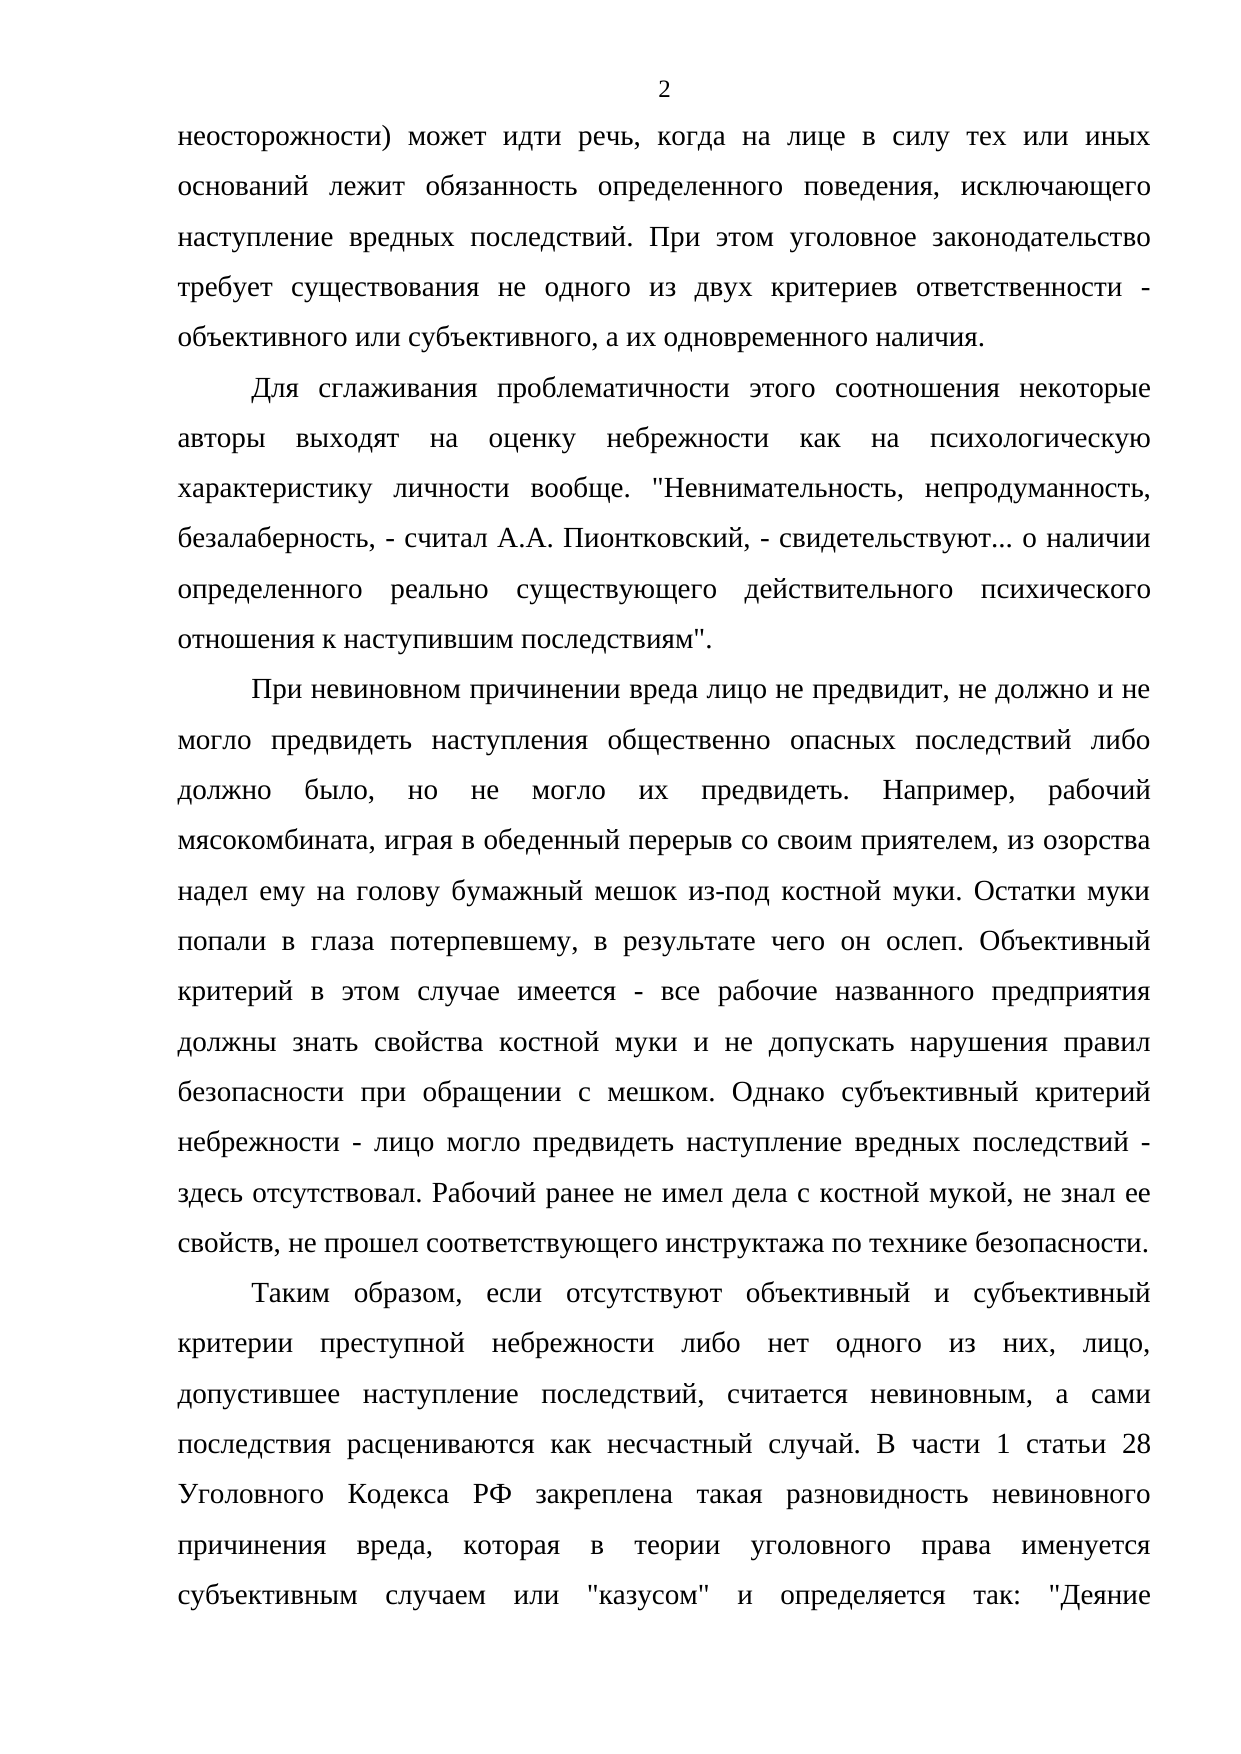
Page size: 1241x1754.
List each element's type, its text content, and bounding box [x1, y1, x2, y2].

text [177, 118, 1152, 353]
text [177, 1275, 1152, 1611]
text При невиновном причинении вреда лицо не предвидит, не должно и не могло предвидеть наступления общественно опасных последствий либо должно было, но не могло их предвидеть. Например, рабочий мясокомбината, играя в обеденный перерыв со своим приятелем, из озорства надел ему на голову бумажный мешок из-под костной муки. Остатки муки попали в глаза потерпевшему, в результате чего он ослеп. Объективный критерий в этом случае имеется - все рабочие названного предприятия должны знать свойства костной муки и не допускать нарушения правил безопасности при обращении с мешком. Однако субъективный критерий небрежности - лицо могло предвидеть наступление вредных последствий - здесь отсутствовал. Рабочий ранее не имел дела с костной мукой, не знал ее свойств, не прошел соответствующего инструктажа по технике безопасности. [177, 672, 1152, 1258]
text Для сглаживания проблематичности этого соотношения некоторые авторы выходят на оценку небрежности как на психологическую характеристику личности вообще. "Невнимательность, непродуманность, безалаберность, - считал А.А. Пионтковский, - свидетельствуют... о наличии определенного реально существующего действительного психического отношения к наступившим последствиям". [177, 370, 1152, 655]
